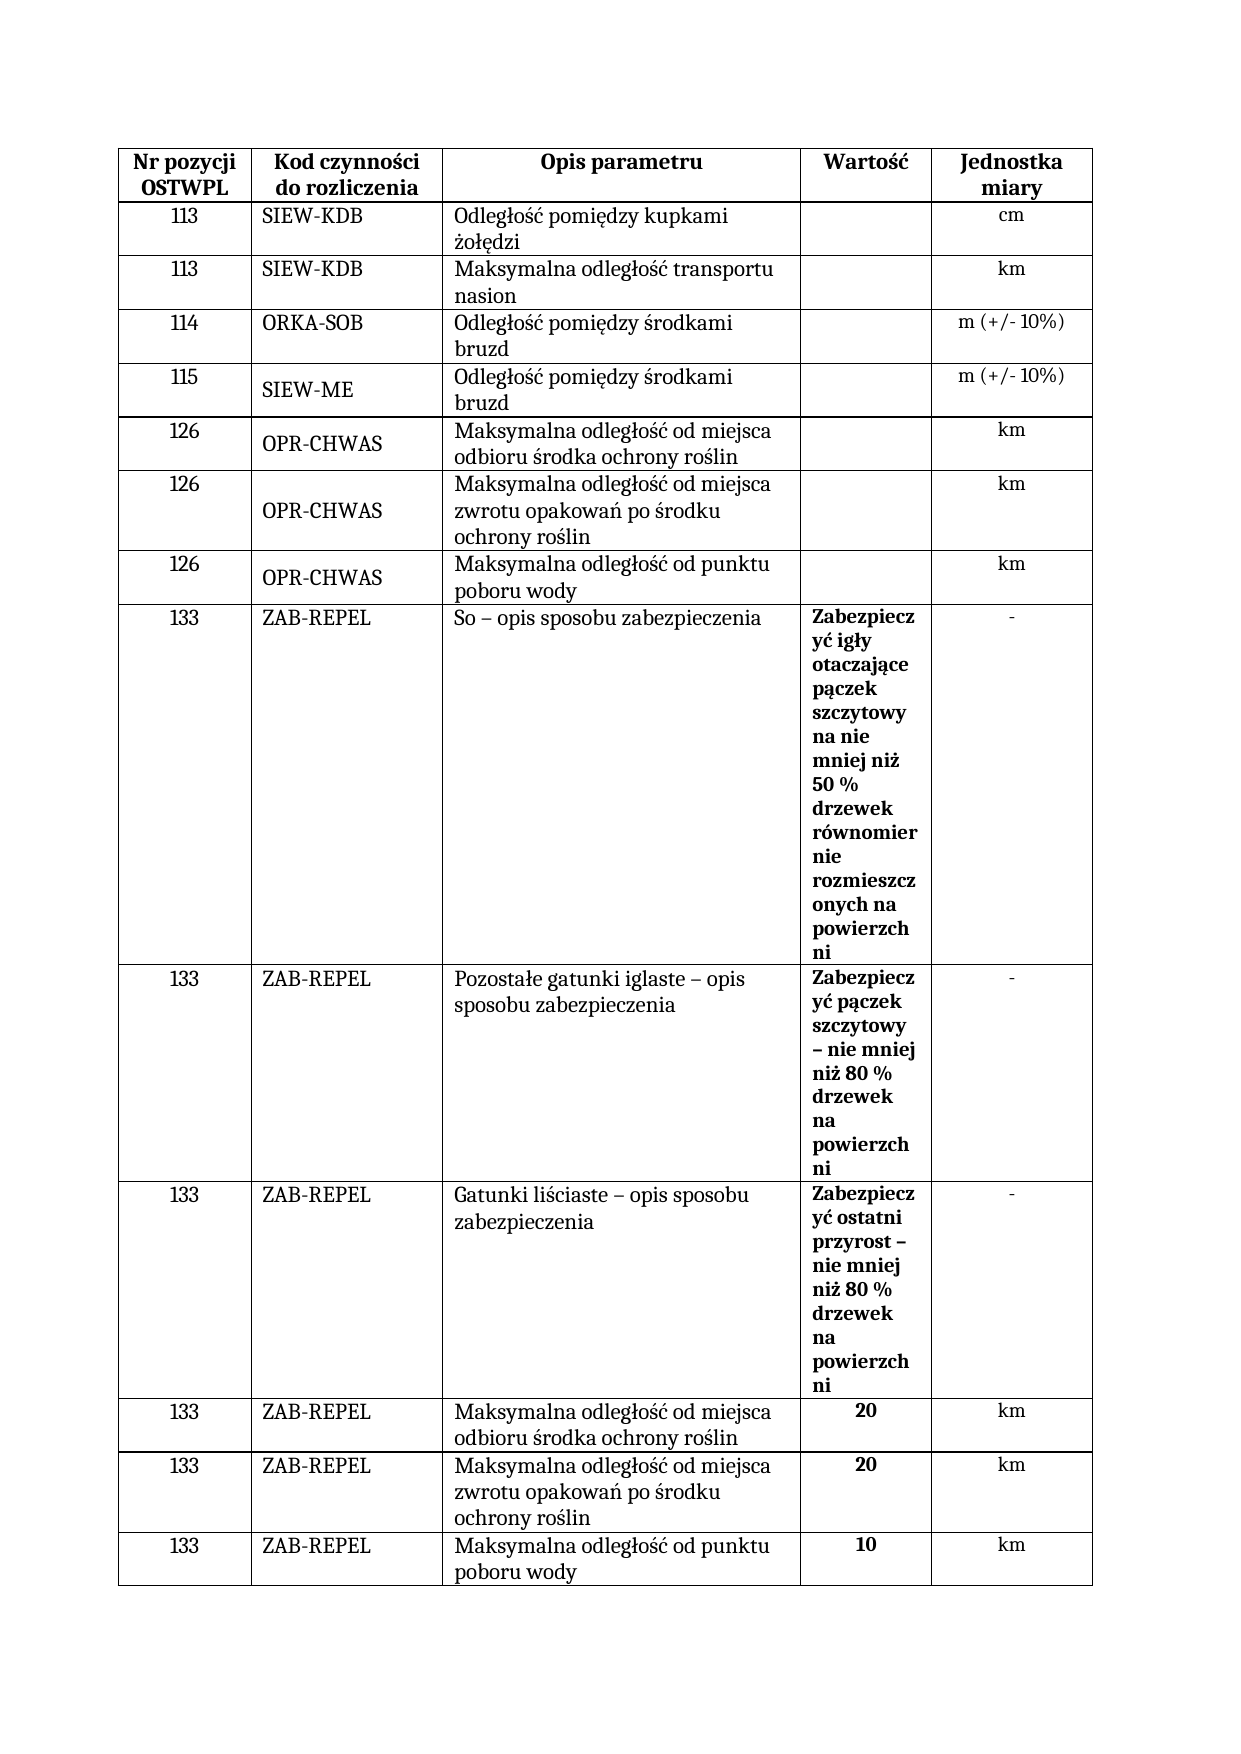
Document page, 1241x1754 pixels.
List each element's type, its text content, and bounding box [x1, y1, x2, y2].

table_cell Zabezpieczyć pączek szczytowy – nie mniej niż 80 % drzewek na powierzchni [801, 965, 931, 1181]
table_cell Zabezpieczyć igły otaczające pączek szczytowy na nie mniej niż 50 % drzewek równomiernie rozmieszczonych na powierzchni [801, 605, 931, 964]
table_cell 133 [119, 1182, 251, 1398]
table_cell 126 [119, 551, 251, 604]
table_cell So – opis sposobu zabezpieczenia [443, 605, 800, 964]
table_cell km [932, 1453, 1092, 1532]
table_cell Odległość pomiędzy środkami bruzd [443, 364, 800, 416]
table_cell km [932, 256, 1092, 309]
table_cell 20 [801, 1399, 931, 1451]
table_cell [801, 551, 931, 604]
table_header Nr pozycji OSTWPL [119, 149, 251, 201]
table_header Opis parametru [443, 149, 800, 201]
table_cell 113 [119, 203, 251, 255]
table_cell Zabezpieczyć ostatni przyrost – nie mniej niż 80 % drzewek na powierzchni [801, 1182, 931, 1398]
table_cell Odległość pomiędzy środkami bruzd [443, 310, 800, 363]
table_cell [801, 203, 931, 255]
table_cell km [932, 551, 1092, 604]
table_cell [801, 364, 931, 416]
table_cell ZAB-REPEL [252, 965, 442, 1181]
table_header Jednostka miary [932, 149, 1092, 201]
table_header Kod czynności do rozliczenia [252, 149, 442, 201]
table_cell ZAB-REPEL [252, 605, 442, 964]
table_cell ORKA-SOB [252, 310, 442, 363]
table_cell - [932, 1182, 1092, 1398]
table_cell - [932, 605, 1092, 964]
table_cell cm [932, 203, 1092, 255]
table_cell Gatunki liściaste – opis sposobu zabezpieczenia [443, 1182, 800, 1398]
table_cell 126 [119, 418, 251, 470]
table_cell 20 [801, 1453, 931, 1532]
table_cell Maksymalna odległość od miejsca odbioru środka ochrony roślin [443, 418, 800, 470]
table_header Wartość [801, 149, 931, 201]
table_cell ZAB-REPEL [252, 1453, 442, 1532]
table_cell km [932, 471, 1092, 550]
table_cell 133 [119, 1453, 251, 1532]
table_cell Pozostałe gatunki iglaste – opis sposobu zabezpieczenia [443, 965, 800, 1181]
table_cell m (+/- 10%) [932, 364, 1092, 416]
table_cell km [932, 1533, 1092, 1585]
table_cell [801, 471, 931, 550]
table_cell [443, 1399, 800, 1451]
table_cell 133 [119, 1533, 251, 1585]
table_cell Maksymalna odległość od punktu poboru wody [443, 1533, 800, 1585]
table_cell Maksymalna odległość od miejsca zwrotu opakowań po środku ochrony roślin [443, 1453, 800, 1532]
table_cell ZAB-REPEL [252, 1533, 442, 1585]
table_cell ZAB-REPEL [252, 1182, 442, 1398]
table_cell 10 [801, 1533, 931, 1585]
table_cell 114 [119, 310, 251, 363]
table_cell OPR-CHWAS [252, 551, 442, 604]
table_cell - [932, 965, 1092, 1181]
table_cell m (+/- 10%) [932, 310, 1092, 363]
table_cell 133 [119, 605, 251, 964]
table_cell Maksymalna odległość od punktu poboru wody [443, 551, 800, 604]
table_cell [801, 418, 931, 470]
table_cell [801, 256, 931, 309]
table_cell SIEW-KDB [252, 256, 442, 309]
table_cell 126 [119, 471, 251, 550]
table_cell Maksymalna odległość transportu nasion [443, 256, 800, 309]
table_cell 115 [119, 364, 251, 416]
table_cell SIEW-KDB [252, 203, 442, 255]
table_cell 133 [119, 1399, 251, 1451]
table_cell Odległość pomiędzy kupkami żołędzi [443, 203, 800, 255]
table_cell ZAB-REPEL [252, 1399, 442, 1451]
table_cell 133 [119, 965, 251, 1181]
table_cell SIEW-ME [252, 364, 442, 416]
table_cell km [932, 1399, 1092, 1451]
table_cell [801, 310, 931, 363]
table_cell 113 [119, 256, 251, 309]
table_cell OPR-CHWAS [252, 471, 442, 550]
table_cell OPR-CHWAS [252, 418, 442, 470]
table_cell Maksymalna odległość od miejsca zwrotu opakowań po środku ochrony roślin [443, 471, 800, 550]
table_cell km [932, 418, 1092, 470]
